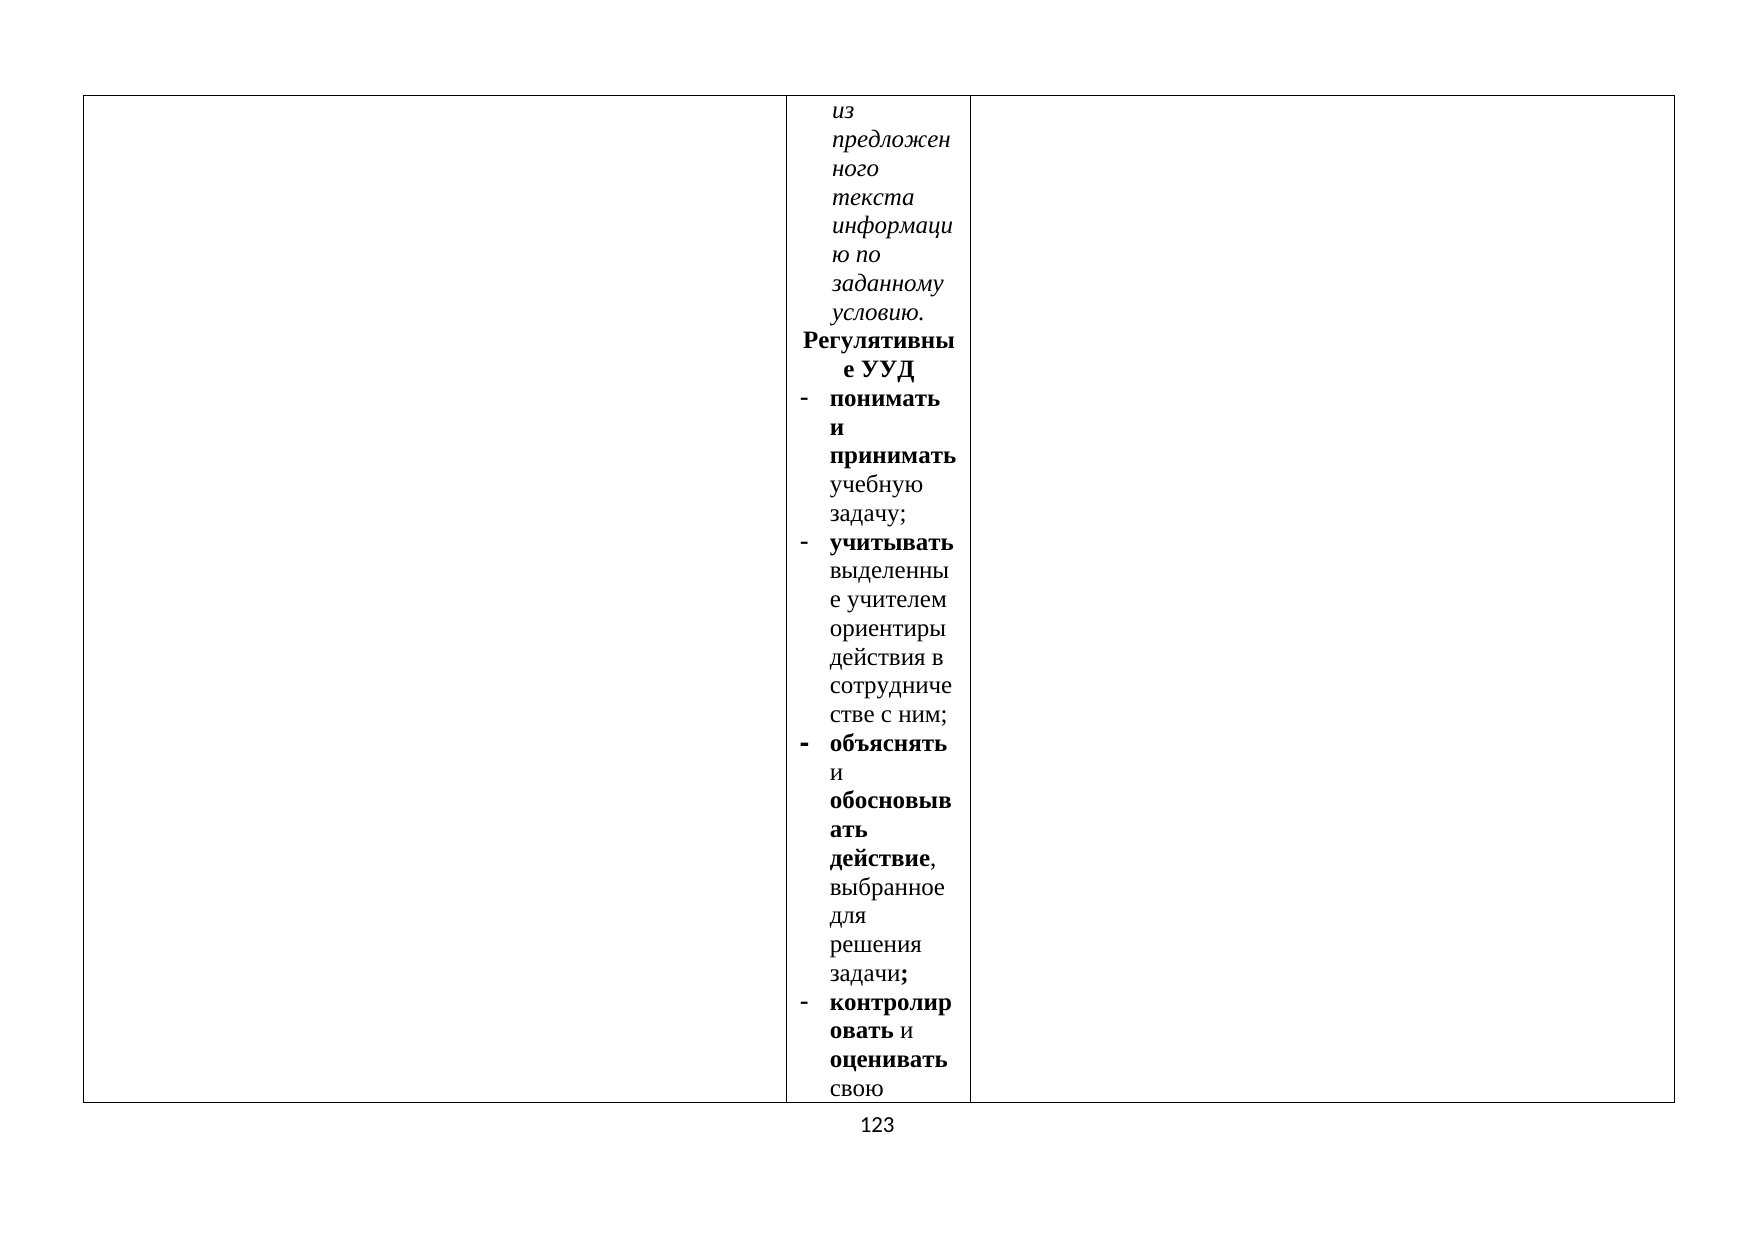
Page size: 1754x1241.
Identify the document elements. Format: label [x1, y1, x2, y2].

table_cell [971, 96, 1674, 1102]
table_cell [787, 96, 970, 1102]
table_cell [84, 96, 786, 1102]
